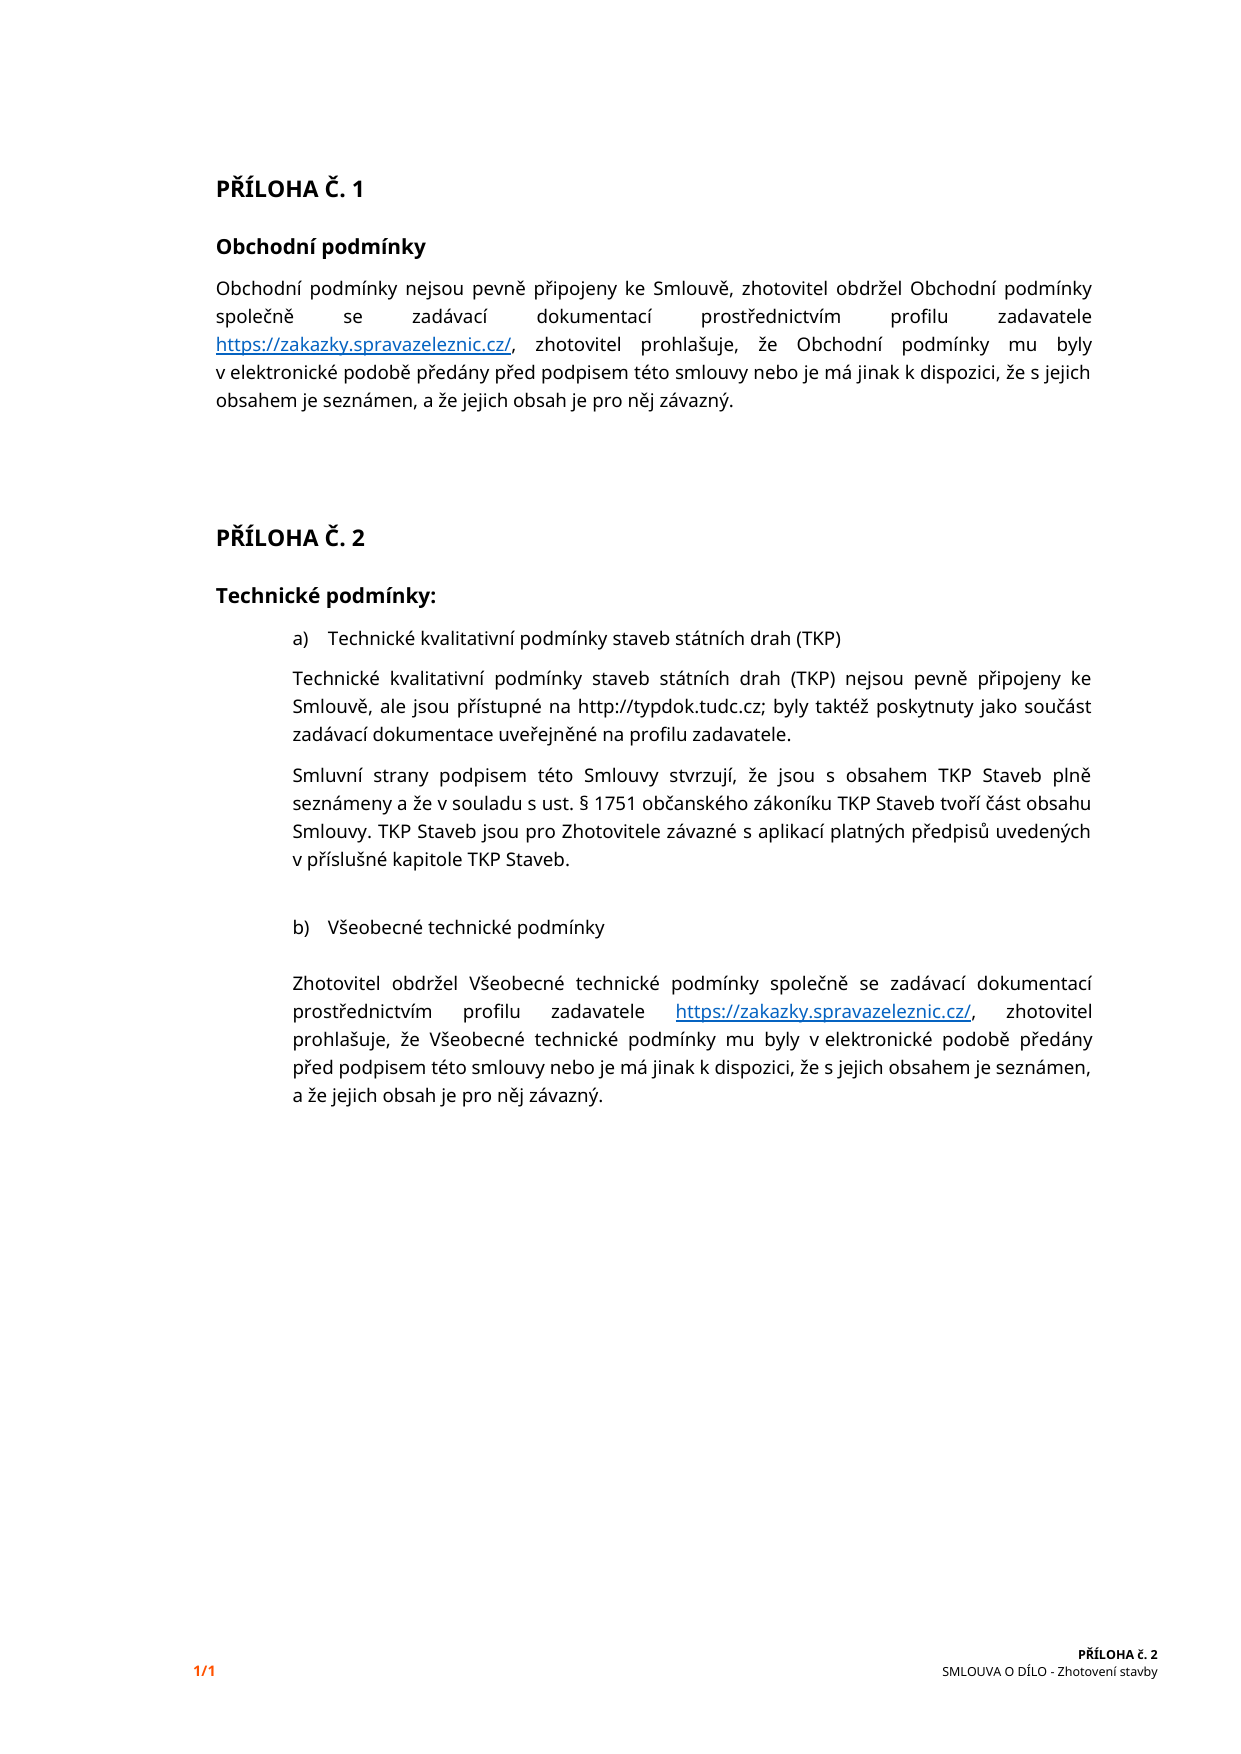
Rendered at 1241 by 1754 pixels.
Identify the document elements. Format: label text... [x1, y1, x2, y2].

text Technické kvalitativní podmínky staveb státních drah (TKP) nejsou pevně připojeny ke Smlouvě, ale jsou přístupné na http://typdok.tudc.cz; byly taktéž poskytnuty jako součást zadávací dokumentace uveřejněné na profilu zadavatele. [292, 665, 1093, 747]
text Všeobecné technické podmínky [292, 914, 1093, 940]
text Obchodní podmínky [216, 232, 1093, 260]
text Smluvní strany podpisem této Smlouvy stvrzují, že jsou s obsahem TKP Staveb plně seznámeny a že v souladu s ust. § 1751 občanského zákoníku TKP Staveb tvoří část obsahu Smlouvy. TKP Staveb jsou pro Zhotovitele závazné s aplikací platných předpisů uvedených v příslušné kapitole TKP Staveb. [292, 762, 1093, 872]
list Zhotovitel obdržel Všeobecné technické podmínky společně se zadávací dokumentací prostřednictvím profilu zadavatele https://zakazky.spravazeleznic.cz/, zhotovitel prohlašuje, že Všeobecné technické podmínky mu byly v elektronické podobě předány před podpisem této smlouvy nebo je má jinak k dispozici, že s jejich obsahem je seznámen, a že jejich obsah je pro něj závazný. [292, 971, 1093, 1108]
text Obchodní podmínky nejsou pevně připojeny ke Smlouvě, zhotovitel obdržel Obchodní podmínky společně se zadávací dokumentací prostřednictvím profilu zadavatele https://zakazky.spravazeleznic.cz/, zhotovitel prohlašuje, že Obchodní podmínky mu byly v elektronické podobě předány před podpisem této smlouvy nebo je má jinak k dispozici, že s jejich obsahem je seznámen, a že jejich obsah je pro něj závazný. [216, 276, 1093, 413]
text Příloha č. 2 [216, 522, 1093, 553]
text Technické podmínky: [216, 581, 1093, 609]
list Technické kvalitativní podmínky staveb státních drah (TKP) [292, 625, 1093, 650]
text Příloha č. 1 [216, 172, 1093, 204]
